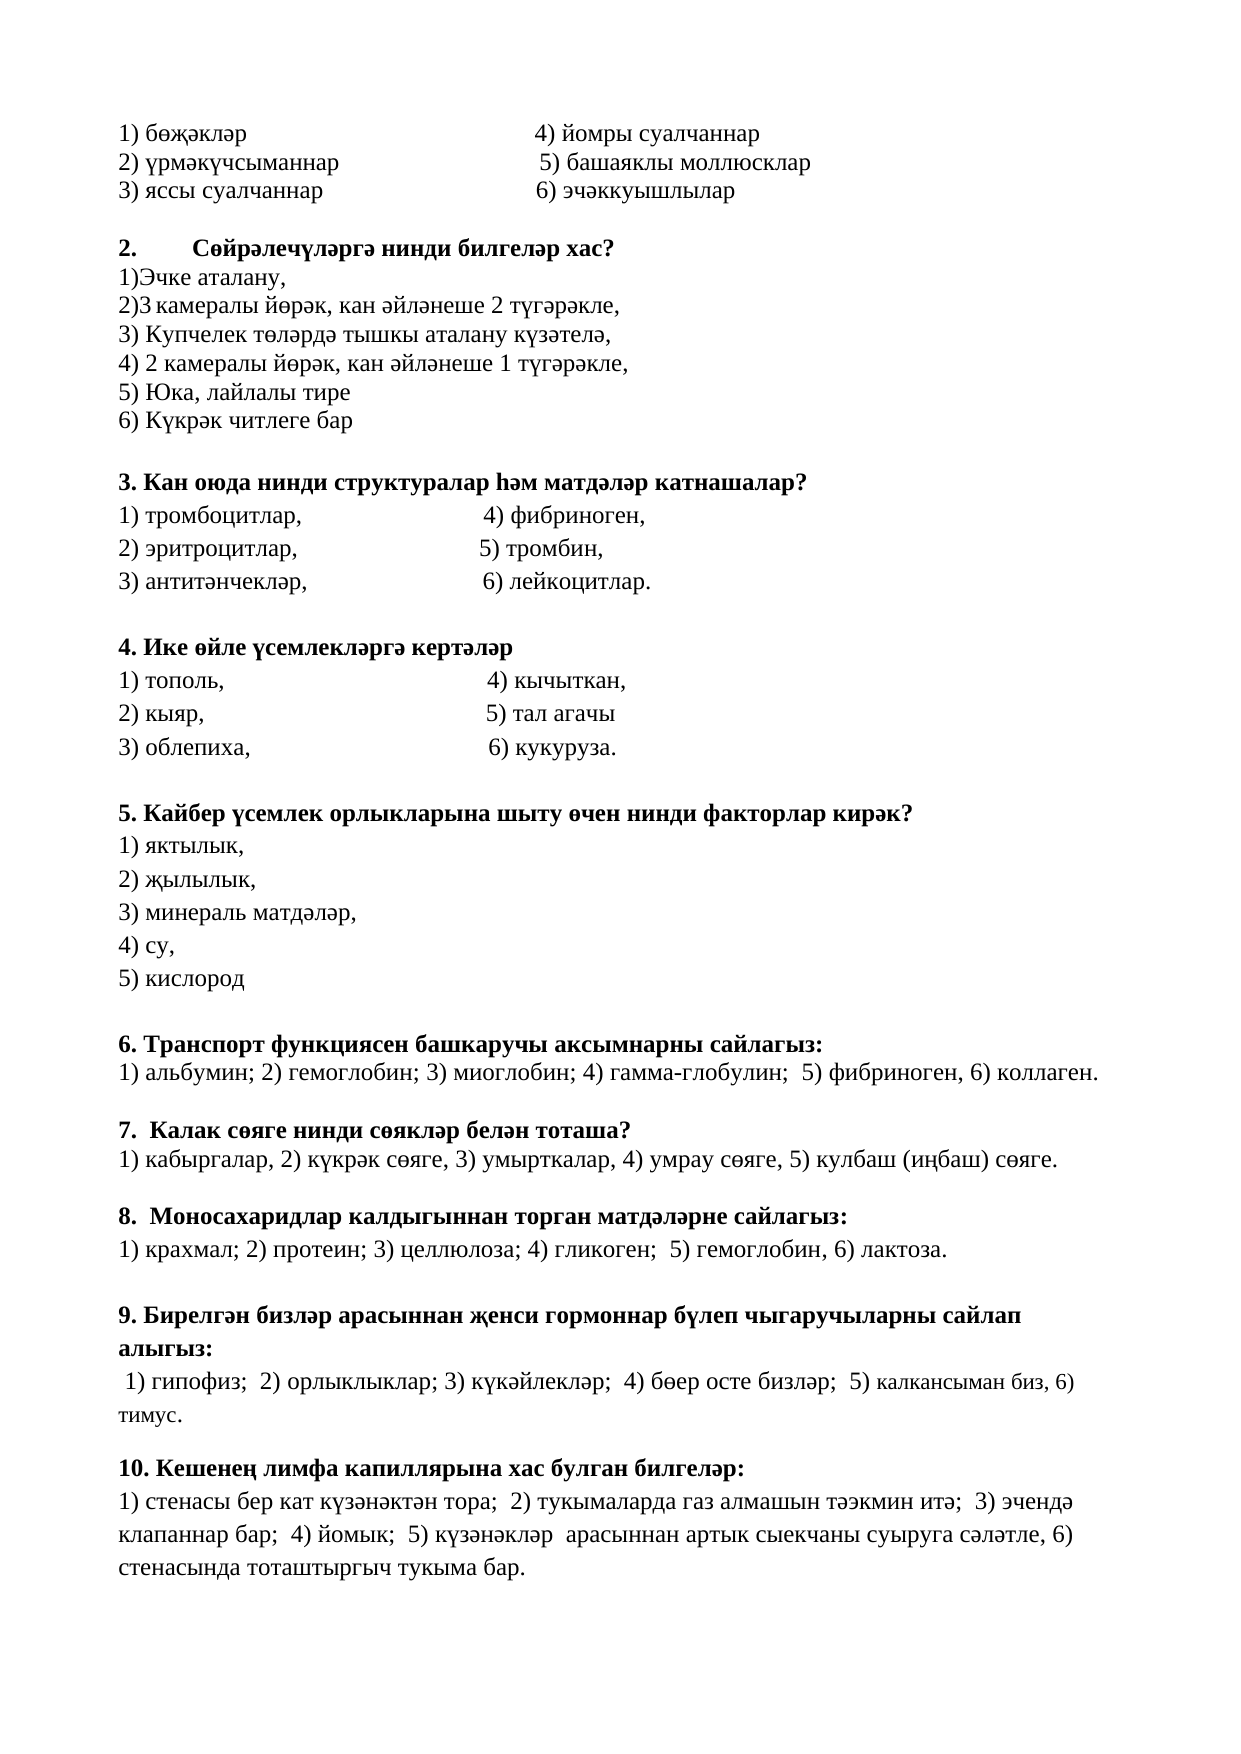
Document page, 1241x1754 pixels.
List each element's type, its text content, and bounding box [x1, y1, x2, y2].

list 5) Юка, лайлалы тире [118, 377, 1122, 406]
text 3) облепиха, 6) кукуруза. [118, 732, 1122, 760]
text 2) җылылык, [118, 864, 1122, 892]
text 1) тромбоцитлар, 4) фибриноген, [118, 500, 1122, 529]
text 1) крахмал; 2) протеин; 3) целлюлоза; 4) гликоген; 5) гемоглобин, 6) лактоза. [118, 1234, 1122, 1263]
text 2) кыяр, 5) тал агачы [118, 698, 1122, 727]
text 2) үрмәкүчсыманнар 5) башаяклы моллюсклар [118, 147, 1122, 176]
text 9. Бирелгән бизләр арасыннан җенси гормоннар бүлеп чыгаручыларны сайлап алыгыз: [118, 1300, 1122, 1362]
text 3) антитәнчекләр, 6) лейкоцитлар. [118, 566, 1122, 595]
text 3. Кан оюда нинди структуралар һәм матдәләр катнашалар? [118, 467, 1122, 496]
text 6. Транспорт функциясен башкаручы аксымнарны сайлагыз: [118, 1029, 1122, 1057]
text 8. Моносахаридлар калдыгыннан торган матдәләрне сайлагыз: [118, 1201, 1122, 1230]
list 1)Эчке аталану, [118, 262, 1122, 291]
text 4) су, [118, 930, 1122, 958]
list 4) 2 камералы йөрәк, кан әйләнеше 1 түгәрәкле, [118, 348, 1122, 377]
text 1) яктылык, [118, 831, 1122, 859]
text 4. Ике өйле үсемлекләргә кертәләр [118, 632, 1122, 661]
list камералы йөрәк, кан әйләнеше 2 түгәрәкле, [118, 291, 1122, 319]
text 5) кислород [118, 963, 1122, 991]
list 3) Купчелек төләрдә тышкы аталану күзәтелә, [118, 319, 1122, 348]
text 2) эритроцитлар, 5) тромбин, [118, 533, 1122, 562]
text 1) тополь, 4) кычыткан, [118, 666, 1122, 694]
text 1) гипофиз; 2) орлыклыклар; 3) күкәйлекләр; 4) бөер осте бизләр; 5) калкансыман биз, 6) тимус. [118, 1366, 1122, 1428]
text 1) стенасы бер кат күзәнәктән тора; 2) тукымаларда газ алмашын тәэкмин итә; 3) эчендә клапаннар бар; 4) йомык; 5) күзәнәкләр арасыннан артык сыекчаны суыруга сәләтле, 6) стенасында тоташтыргыч тукыма бар. [118, 1486, 1122, 1581]
text 1) бөҗәкләр 4) йомры суалчаннар [118, 118, 1122, 147]
text 3) минераль матдәләр, [118, 897, 1122, 925]
text 1) альбумин; 2) гемоглобин; 3) миоглобин; 4) гамма-глобулин; 5) фибриноген, 6) коллаген. [118, 1057, 1122, 1086]
text 5. Кайбер үсемлек орлыкларына шыту өчен нинди факторлар кирәк? [118, 798, 1122, 826]
list Сөйрәлечүләргә нинди билгеләр хас? [118, 233, 1122, 262]
text 1) кабыргалар, 2) күкрәк сөяге, 3) умырткалар, 4) умрау сөяге, 5) кулбаш (иңбаш) сөяге. [118, 1144, 1122, 1172]
text 10. Кешенең лимфа капиллярына хас булган билгеләр: [118, 1453, 1122, 1482]
text 3) яссы суалчаннар 6) эчәккуышлылар [118, 176, 1122, 204]
text 7. Калак сөяге нинди сөякләр белән тоташа? [118, 1115, 1122, 1144]
list 6) Күкрәк читлеге бар [118, 406, 1122, 434]
